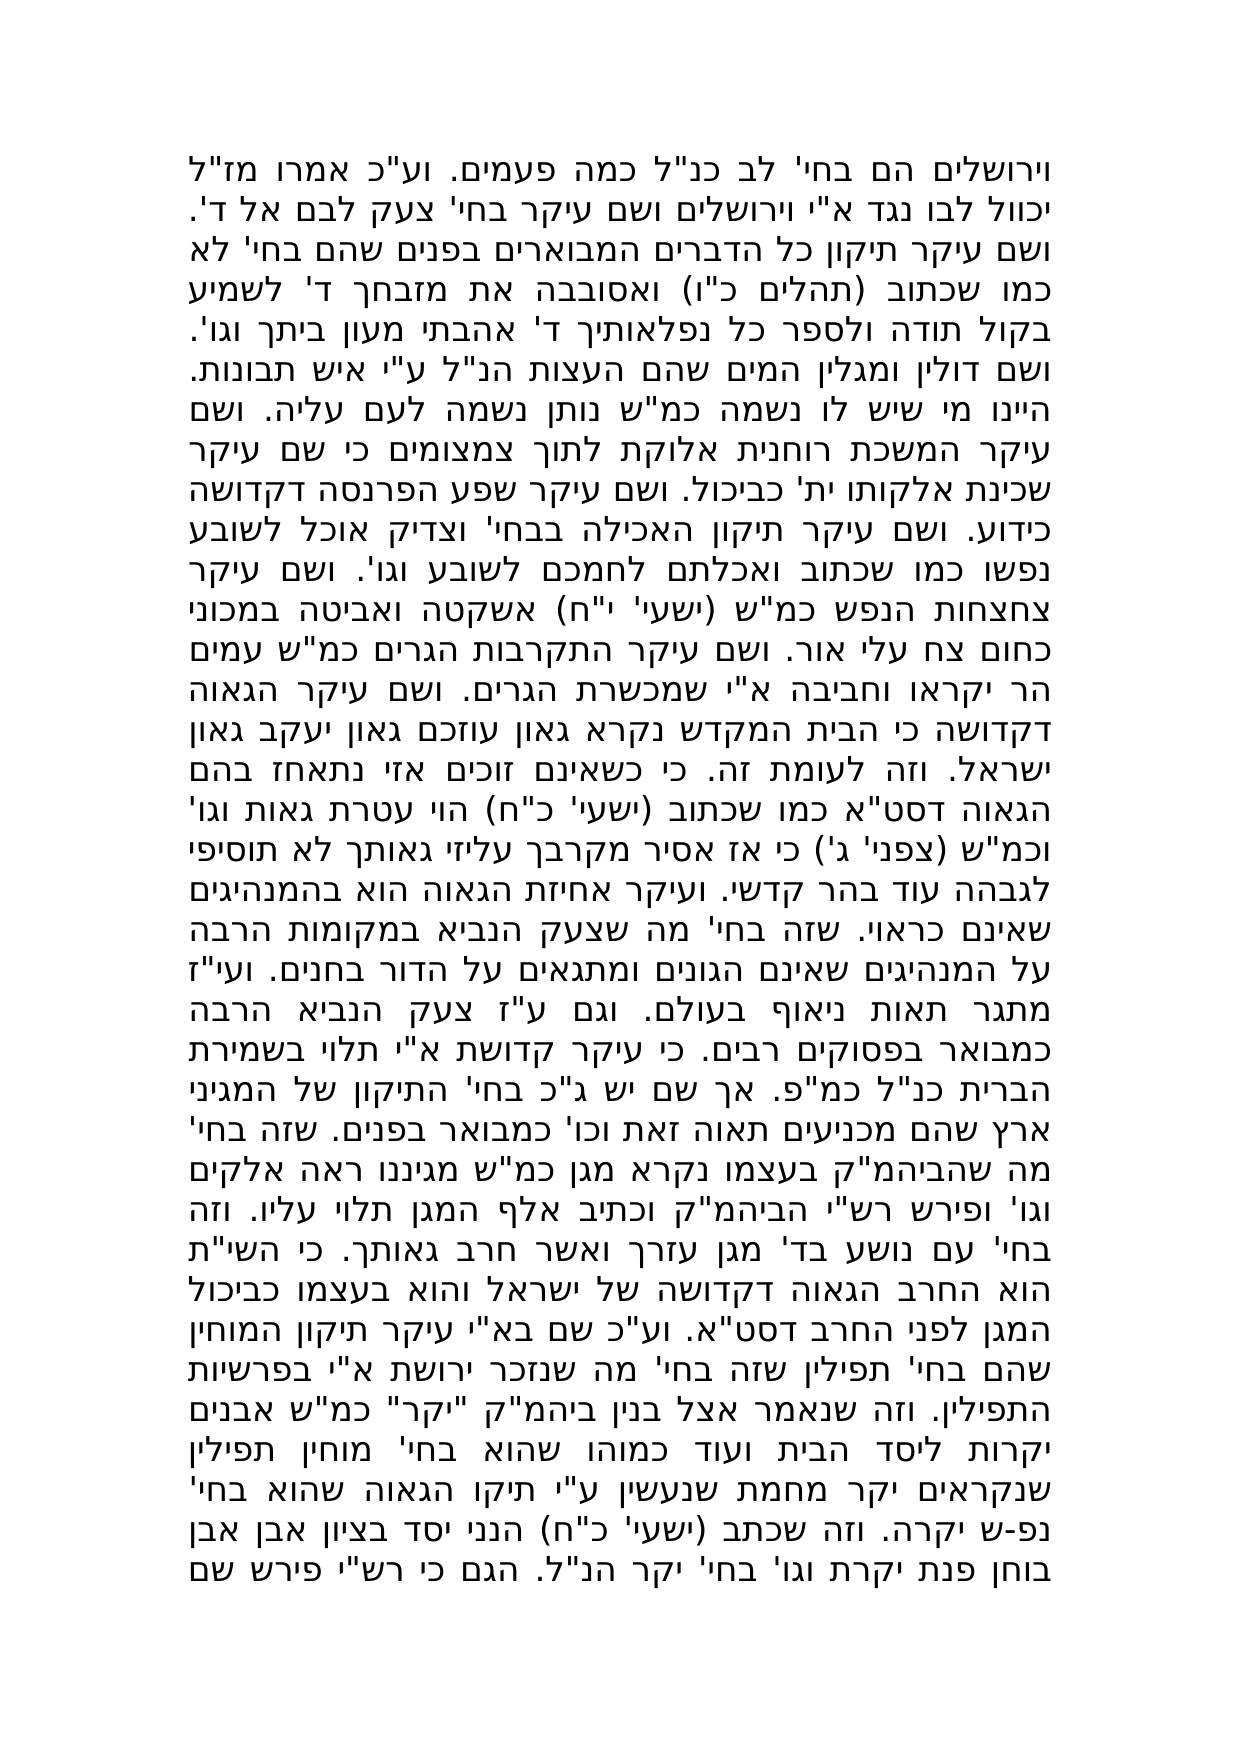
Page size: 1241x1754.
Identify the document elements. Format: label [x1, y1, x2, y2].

text [187, 150, 1053, 1590]
